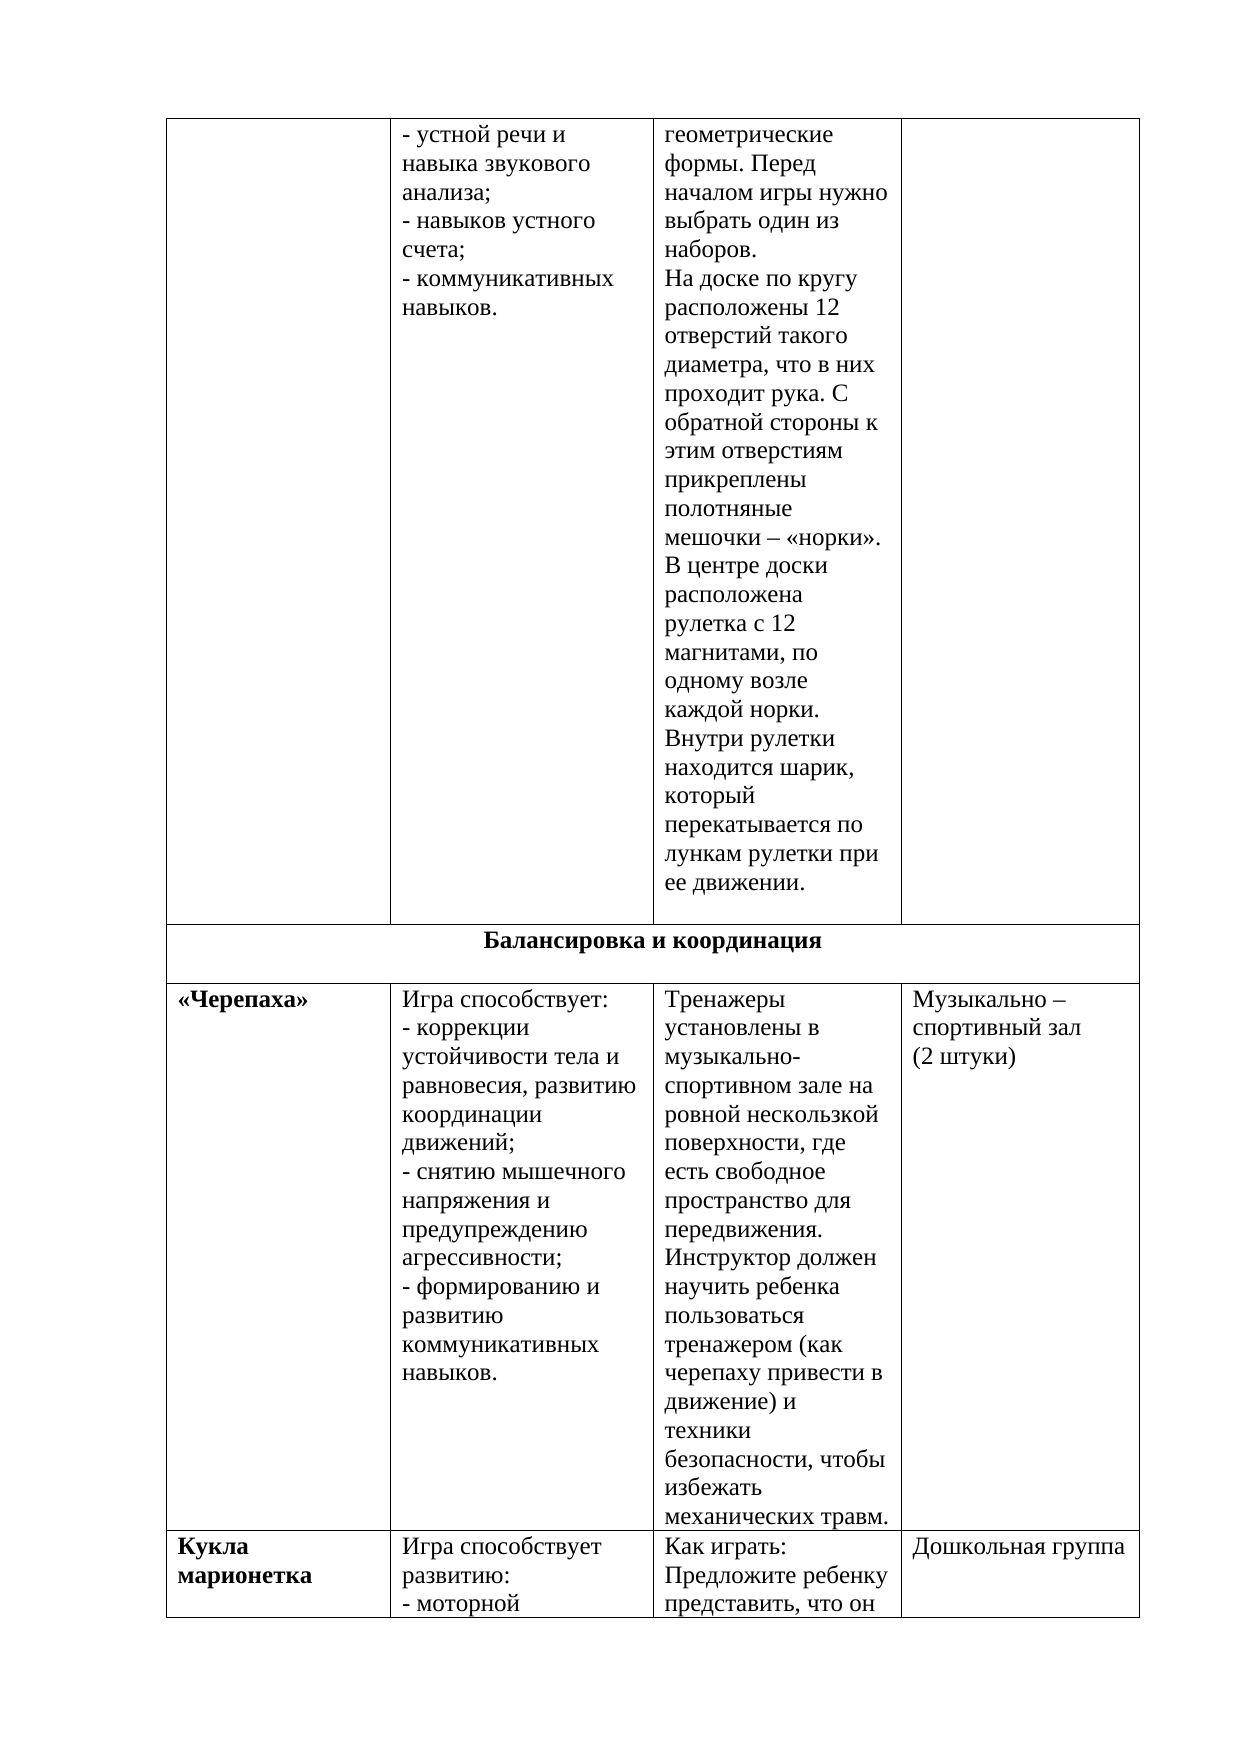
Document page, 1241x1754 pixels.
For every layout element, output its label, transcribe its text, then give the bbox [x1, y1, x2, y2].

table_cell Тренажеры установлены в музыкально-спортивном зале на ровной нескользкой поверхности, где есть свободное пространство для передвижения. Инструктор должен научить ребенка пользоваться тренажером (как черепаху привести в движение) и техники безопасности, чтобы избежать механических травм. [654, 984, 901, 1530]
table_cell Музыкально –спортивный зал (2 штуки) [902, 984, 1139, 1530]
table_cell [654, 119, 901, 924]
table_cell «Черепаха» [167, 984, 390, 1530]
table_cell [391, 119, 653, 924]
table_cell Балансировка и координация [167, 925, 1139, 983]
table_cell Дошкольная группа [902, 1531, 1139, 1617]
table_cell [167, 119, 390, 924]
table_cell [391, 1531, 653, 1617]
table_cell Игра способствует: - коррекции устойчивости тела и равновесия, развитию координации движений; - снятию мышечного напряжения и предупреждению агрессивности; - формированию и развитию коммуникативных навыков. [391, 984, 653, 1530]
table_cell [902, 119, 1139, 924]
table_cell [654, 1531, 901, 1617]
table_cell Кукла марионетка [167, 1531, 390, 1617]
